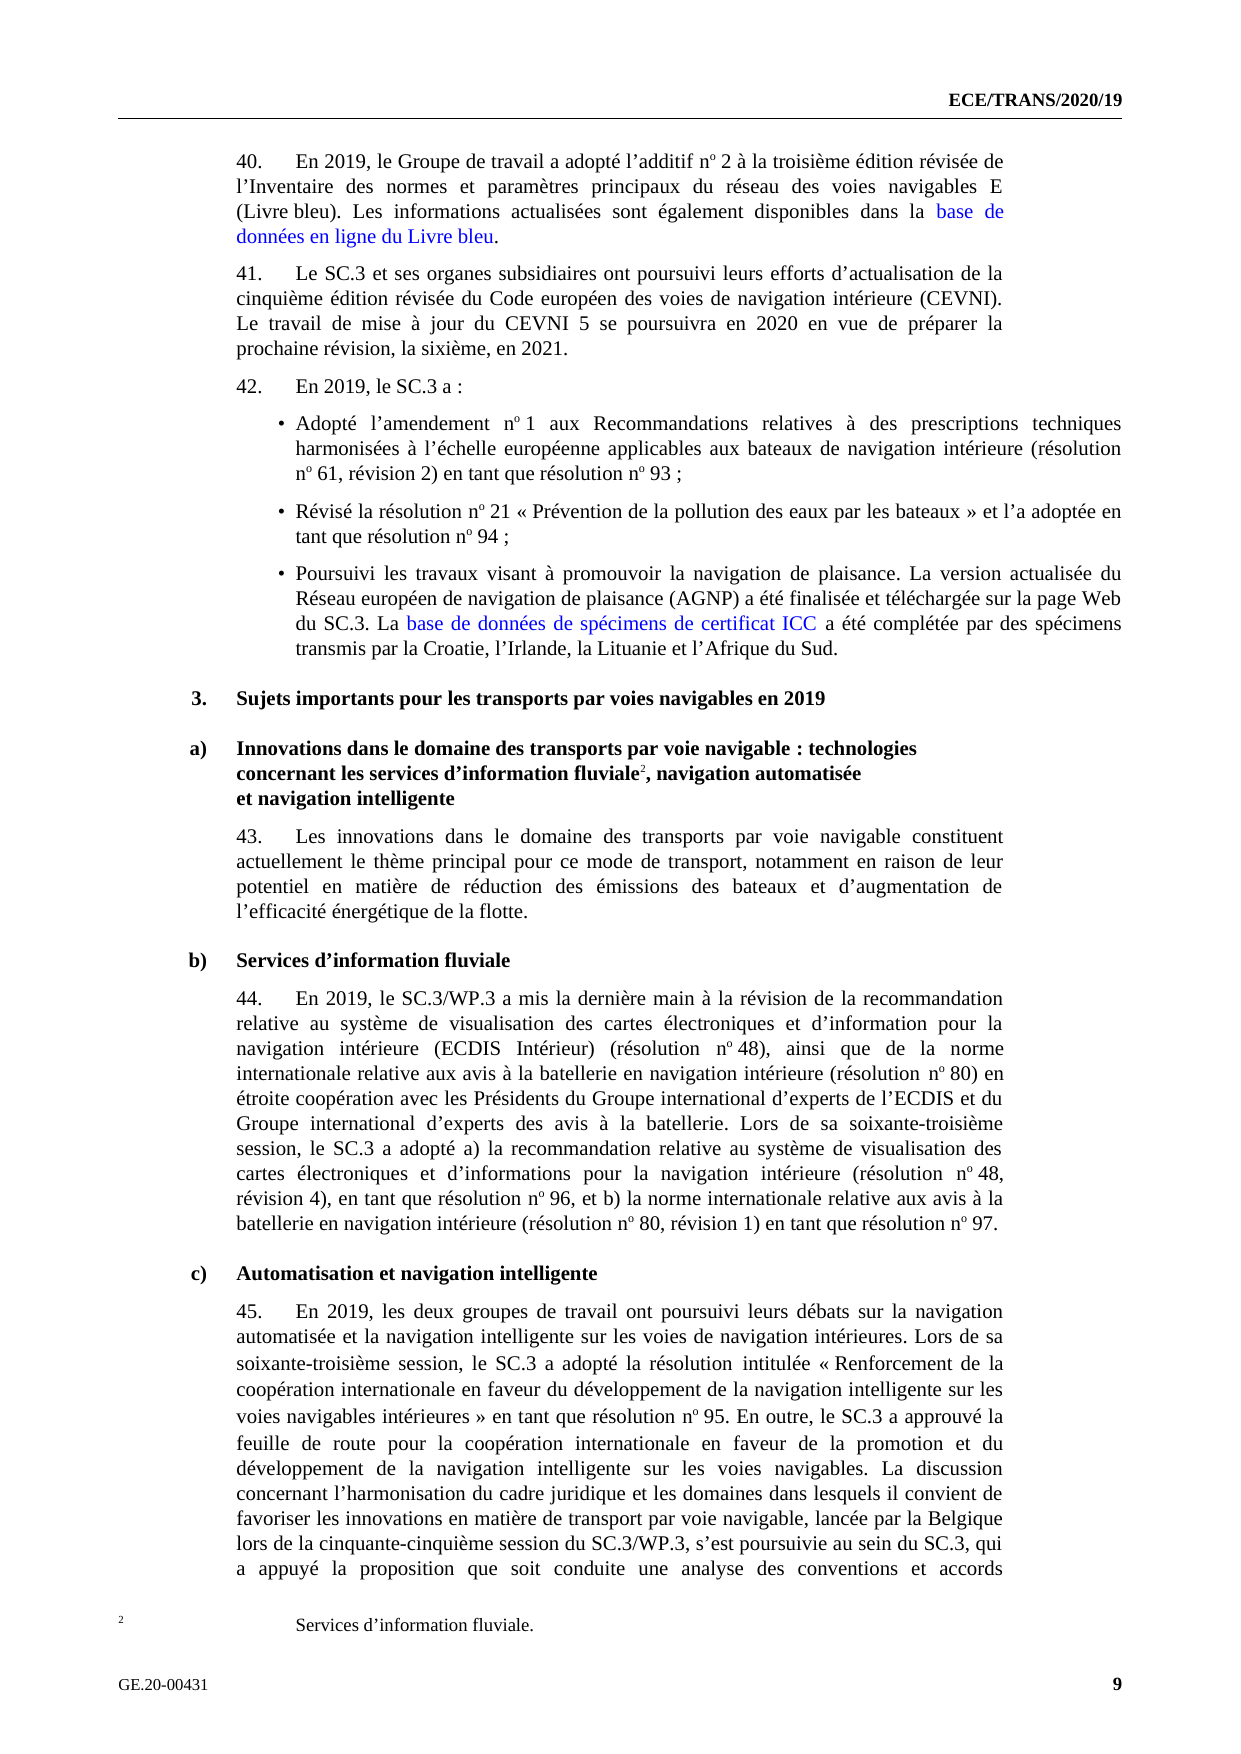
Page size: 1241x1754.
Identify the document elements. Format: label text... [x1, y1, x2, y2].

text 42. En 2019, le SC.3 a : [236, 373, 1004, 398]
text 40. En 2019, le Groupe de travail a adopté l’additif no 2 à la troisième édition révisée de l’Inventaire des normes et paramètres principaux du réseau des voies navigables E (Livre bleu). Les informations actualisées sont également disponibles dans la base de données en ligne du Livre bleu. [236, 148, 1004, 248]
text 43. Les innovations dans le domaine des transports par voie navigable constituent actuellement le thème principal pour ce mode de transport, notamment en raison de leur potentiel en matière de réduction des émissions des bateaux et d’augmentation de l’efficacité énergétique de la flotte. [236, 823, 1004, 923]
text a) Innovations dans le domaine des transports par voie navigable : technologies concernant les services d’information fluviale, navigation automatisée et navigation intelligente [118, 735, 1004, 810]
text c) Automatisation et navigation intelligente [118, 1260, 1004, 1285]
text Poursuivi les travaux visant à promouvoir la navigation de plaisance. La version actualisée du Réseau européen de navigation de plaisance (AGNP) a été finalisée et téléchargée sur la page Web du SC.3. La base de données de spécimens de certificat ICC a été complétée par des spécimens transmis par la Croatie, l’Irlande, la Lituanie et l’Afrique du Sud. [278, 560, 1122, 660]
text 44. En 2019, le SC.3/WP.3 a mis la dernière main à la révision de la recommandation relative au système de visualisation des cartes électroniques et d’information pour la navigation intérieure (ECDIS Intérieur) (résolution no 48), ainsi que de la norme internationale relative aux avis à la batellerie en navigation intérieure (résolution no 80) en étroite coopération avec les Présidents du Groupe international d’experts de l’ECDIS et du Groupe international d’experts des avis à la batellerie. Lors de sa soixante-troisième session, le SC.3 a adopté a) la recommandation relative au système de visualisation des cartes électroniques et d’informations pour la navigation intérieure (résolution no 48, révision 4), en tant que résolution no 96, et b) la norme internationale relative aux avis à la batellerie en navigation intérieure (résolution no 80, révision 1) en tant que résolution no 97. [236, 985, 1004, 1235]
text 3. Sujets importants pour les transports par voies navigables en 2019 [118, 685, 1004, 710]
text Adopté l’amendement no 1 aux Recommandations relatives à des prescriptions techniques harmonisées à l’échelle européenne applicables aux bateaux de navigation intérieure (résolution no 61, révision 2) en tant que résolution no 93 ; [278, 410, 1122, 485]
text b) Services d’information fluviale [118, 948, 1004, 973]
text 41. Le SC.3 et ses organes subsidiaires ont poursuivi leurs efforts d’actualisation de la cinquième édition révisée du Code européen des voies de navigation intérieure (CEVNI). Le travail de mise à jour du CEVNI 5 se poursuivra en 2020 en vue de préparer la prochaine révision, la sixième, en 2021. [236, 260, 1004, 360]
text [236, 1298, 1004, 1579]
text Révisé la résolution no 21 « Prévention de la pollution des eaux par les bateaux » et l’a adoptée en tant que résolution no 94 ; [278, 498, 1122, 548]
